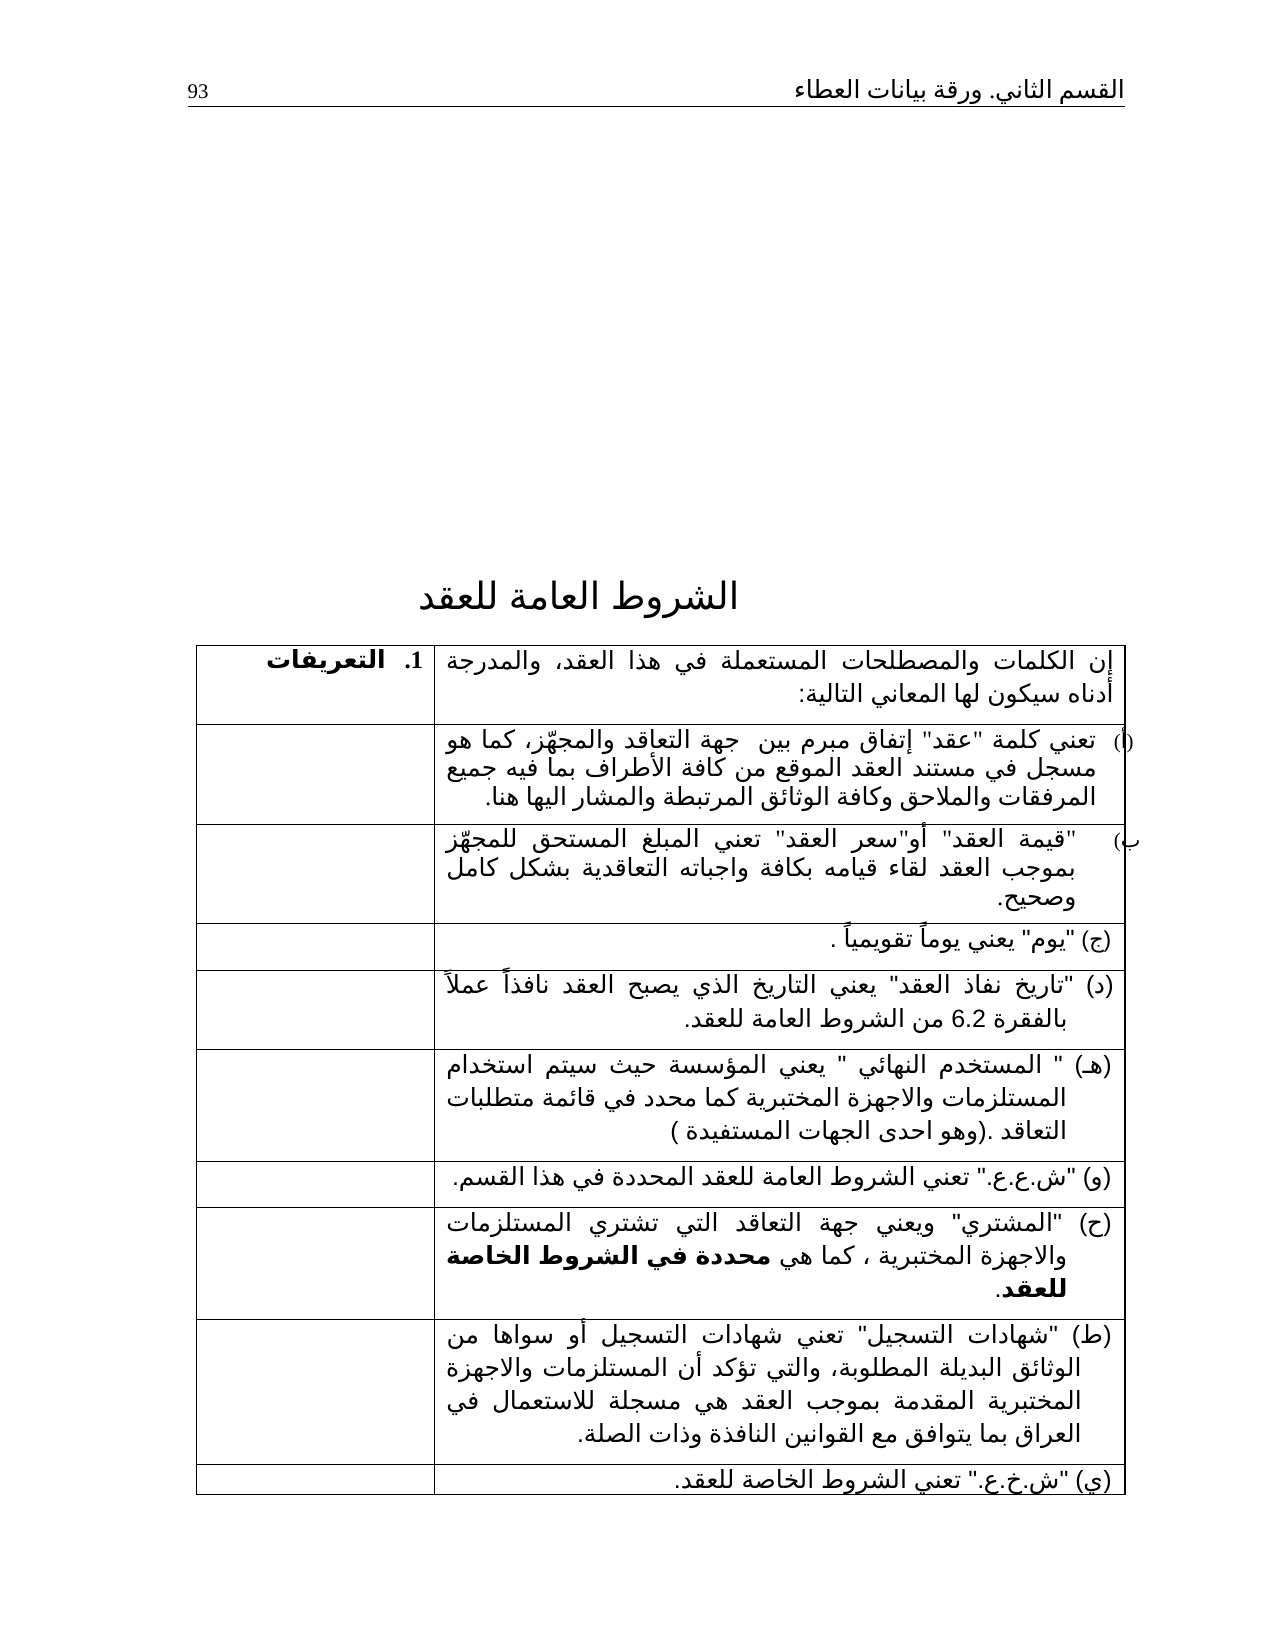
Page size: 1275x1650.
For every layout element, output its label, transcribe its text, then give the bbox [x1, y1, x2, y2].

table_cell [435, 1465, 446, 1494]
table_cell [197, 725, 434, 823]
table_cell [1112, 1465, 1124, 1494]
table_cell (و) "ش.ع.ع." تعني الشروط العامة للعقد المحددة في هذا القسم. [435, 1162, 1124, 1207]
table_cell [197, 1208, 434, 1319]
table_cell [197, 825, 434, 923]
table_cell (ح) "المشتري" ويعني جهة التعاقد التي تشتري المستلزمات والاجهزة المختبرية ، كما هي محددة في الشروط الخاصة للعقد. [435, 1208, 1124, 1319]
table_cell (ج) "يوم" يعني يوماً تقويمياً . [435, 924, 1124, 969]
table_cell تعني كلمة "عقد" إتفاق مبرم بين جهة التعاقد والمجهّز، كما هو مسجل في مستند العقد الموقع من كافة الأطراف بما فيه جميع المرفقات والملاحق وكافة الوثائق المرتبطة والمشار اليها هنا. [435, 725, 1124, 823]
table_cell (هـ) " المستخدم النهائي " يعني المؤسسة حيث سيتم استخدام المستلزمات والاجهزة المختبرية كما محدد في قائمة متطلبات التعاقد .(وهو احدى الجهات المستفيدة ) [435, 1050, 1124, 1161]
table_cell (د) "تاريخ نفاذ العقد" يعني التاريخ الذي يصبح العقد نافذاً عملاً بالفقرة 6.2 من الشروط العامة للعقد. [435, 971, 1124, 1049]
table_cell [197, 1050, 434, 1161]
table_cell (ط) "شهادات التسجيل" تعني شهادات التسجيل أو سواها من الوثائق البديلة المطلوبة، والتي تؤكد أن المستلزمات والاجهزة المختبرية المقدمة بموجب العقد هي مسجلة للاستعمال في العراق بما يتوافق مع القوانين النافذة وذات الصلة. [435, 1320, 1124, 1464]
table_cell [197, 924, 434, 969]
table_cell [197, 1465, 434, 1494]
table_header إن الكلمات والمصطلحات المستعملة في هذا العقد، والمدرجة أدناه سيكون لها المعاني التالية: [435, 646, 1124, 724]
table_cell [197, 971, 434, 1049]
table_cell [197, 1320, 434, 1464]
table_cell "قيمة العقد" أو"سعر العقد" تعني المبلغ المستحق للمجهّز بموجب العقد لقاء قيامه بكافة واجباته التعاقدية بشكل كامل وصحيح. [435, 825, 1124, 923]
text الشروط العامة للعقد [187, 574, 1125, 617]
table_cell [197, 1162, 434, 1207]
table_header 1. التعريفات [197, 646, 434, 724]
